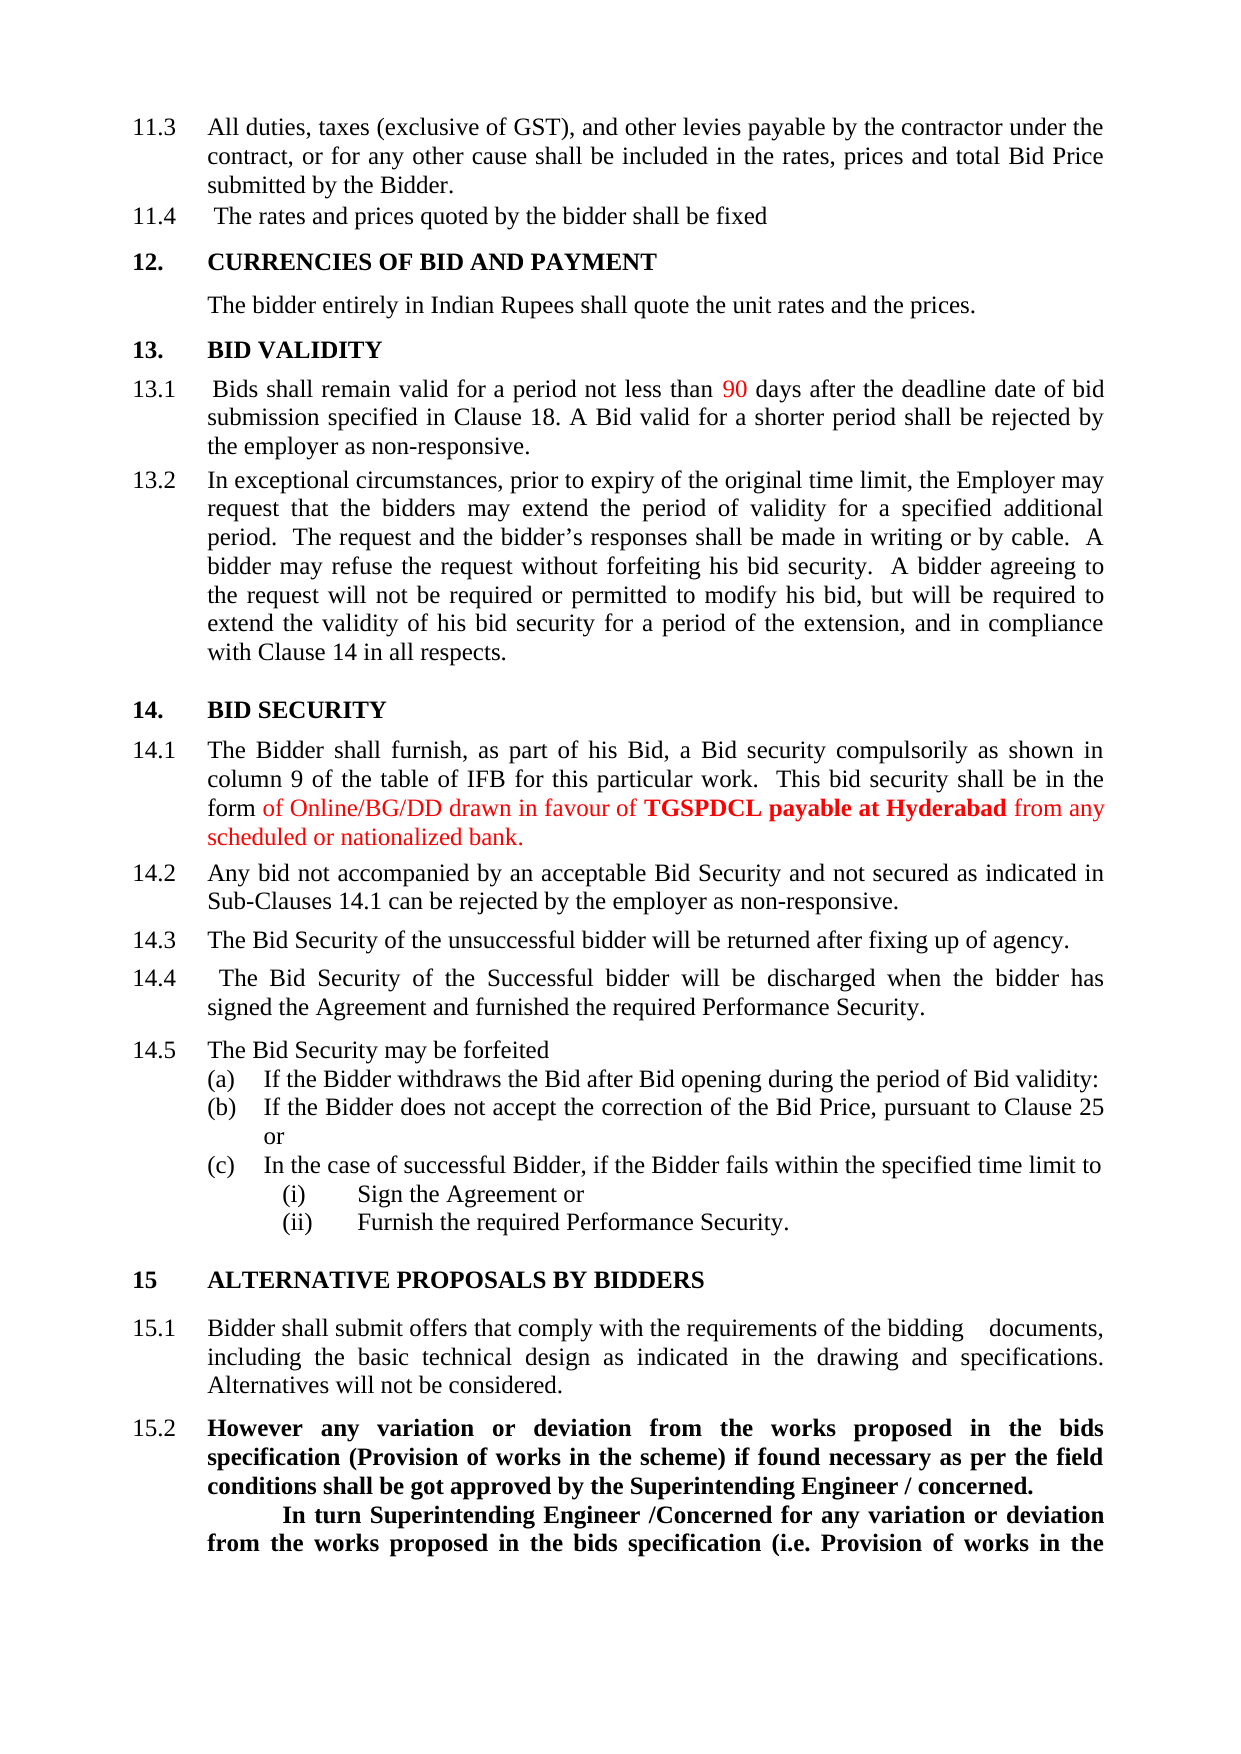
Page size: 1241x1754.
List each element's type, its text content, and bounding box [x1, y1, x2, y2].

list If the Bidder does not accept the correction of the Bid Price, pursuant to Clause 25 or [207, 1092, 1105, 1150]
text 14. BID SECURITY [132, 695, 1105, 723]
list However any variation or deviation from the works proposed in the bids specification (Provision of works in the scheme) if found necessary as per the field conditions shall be got approved by the Superintending Engineer / concerned. [132, 1413, 1105, 1500]
text 11.4 The rates and prices quoted by the bidder shall be fixed [132, 201, 1105, 230]
list The Bid Security of the unsuccessful bidder will be returned after fixing up of agency. [132, 925, 1105, 953]
list Furnish the required Performance Security. [282, 1207, 1105, 1236]
list In the case of successful Bidder, if the Bidder fails within the specified time limit to [207, 1150, 1105, 1179]
text The bidder entirely in Indian Rupees shall quote the unit rates and the prices. [132, 290, 1105, 318]
list The Bid Security may be forfeited [132, 1035, 1105, 1064]
text 13. BID VALIDITY [132, 335, 1105, 364]
list Any bid not accompanied by an acceptable Bid Security and not secured as indicated in Sub-Clauses 14.1 can be rejected by the employer as non-responsive. [132, 858, 1105, 915]
list The Bid Security of the Successful bidder will be discharged when the bidder has signed the Agreement and furnished the required Performance Security. [132, 963, 1105, 1021]
text 11.3 All duties, taxes (exclusive of GST), and other levies payable by the contractor under the contract, or for any other cause shall be included in the rates, prices and total Bid Price submitted by the Bidder. [132, 112, 1105, 199]
text 12. CURRENCIES OF BID AND PAYMENT [132, 247, 1105, 275]
list Bidder shall submit offers that comply with the requirements of the bidding documents, including the basic technical design as indicated in the drawing and specifications. Alternatives will not be considered. [132, 1313, 1105, 1399]
list If the Bidder withdraws the Bid after Bid opening during the period of Bid validity: [207, 1064, 1105, 1092]
text 13.2 In exceptional circumstances, prior to expiry of the original time limit, the Employer may request that the bidders may extend the period of validity for a specified additional period. The request and the bidder’s responses shall be made in writing or by cable. A bidder may refuse the request without forfeiting his bid security. A bidder agreeing to the request will not be required or permitted to modify his bid, but will be required to extend the validity of his bid security for a period of the extension, and in compliance with Clause 14 in all respects. [132, 465, 1105, 666]
list Sign the Agreement or [282, 1179, 1105, 1207]
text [207, 1500, 1105, 1557]
list ALTERNATIVE PROPOSALS BY BIDDERS [132, 1265, 1105, 1294]
list The Bidder shall furnish, as part of his Bid, a Bid security compulsorily as shown in column 9 of the table of IFB for this particular work. This bid security shall be in the form of Online/BG/DD drawn in favour of TGSPDCL payable at Hyderabad from any scheduled or nationalized bank. [132, 735, 1105, 850]
list Bids shall remain valid for a period not less than 90 days after the deadline date of bid submission specified in Clause 18. A Bid valid for a shorter period shall be rejected by the employer as non-responsive. [132, 374, 1105, 460]
